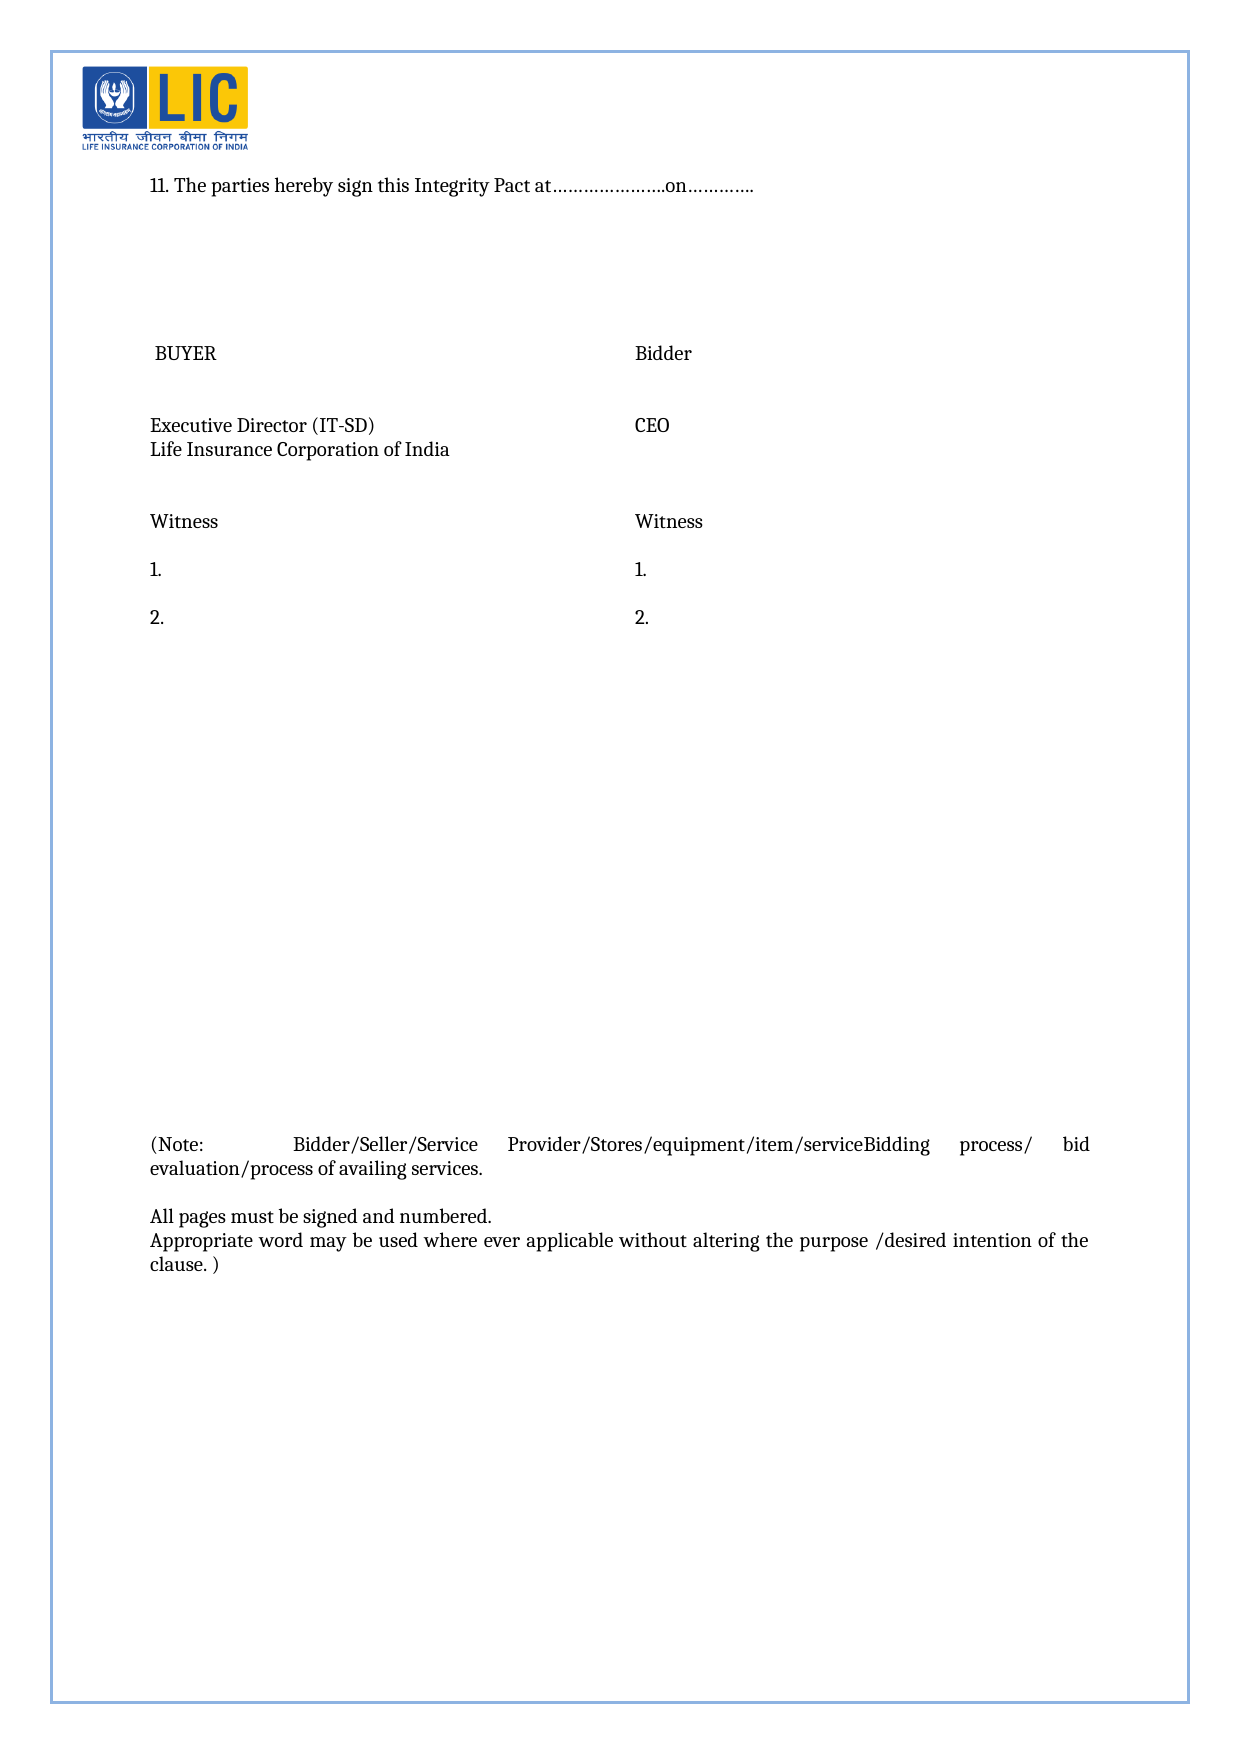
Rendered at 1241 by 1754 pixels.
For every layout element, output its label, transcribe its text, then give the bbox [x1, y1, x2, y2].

picture [78, 62, 252, 151]
table_header BUYER Executive Director (IT-SD) Life Insurance Corporation of India Witness 1. 2. [139, 342, 623, 653]
table_header Bidder CEO Witness 1. 2. [624, 342, 1101, 653]
text 11. The parties hereby sign this Integrity Pact at………………….on…………. [150, 174, 1090, 198]
text Appropriate word may be used where ever applicable without altering the purpose /desired intention of the clause. ) [150, 1228, 1090, 1276]
text (Note: Bidder/Seller/Service Provider/Stores/equipment/item/serviceBidding process/ bid evaluation/process of availing services. [150, 1132, 1090, 1180]
text All pages must be signed and numbered. [150, 1204, 1090, 1228]
